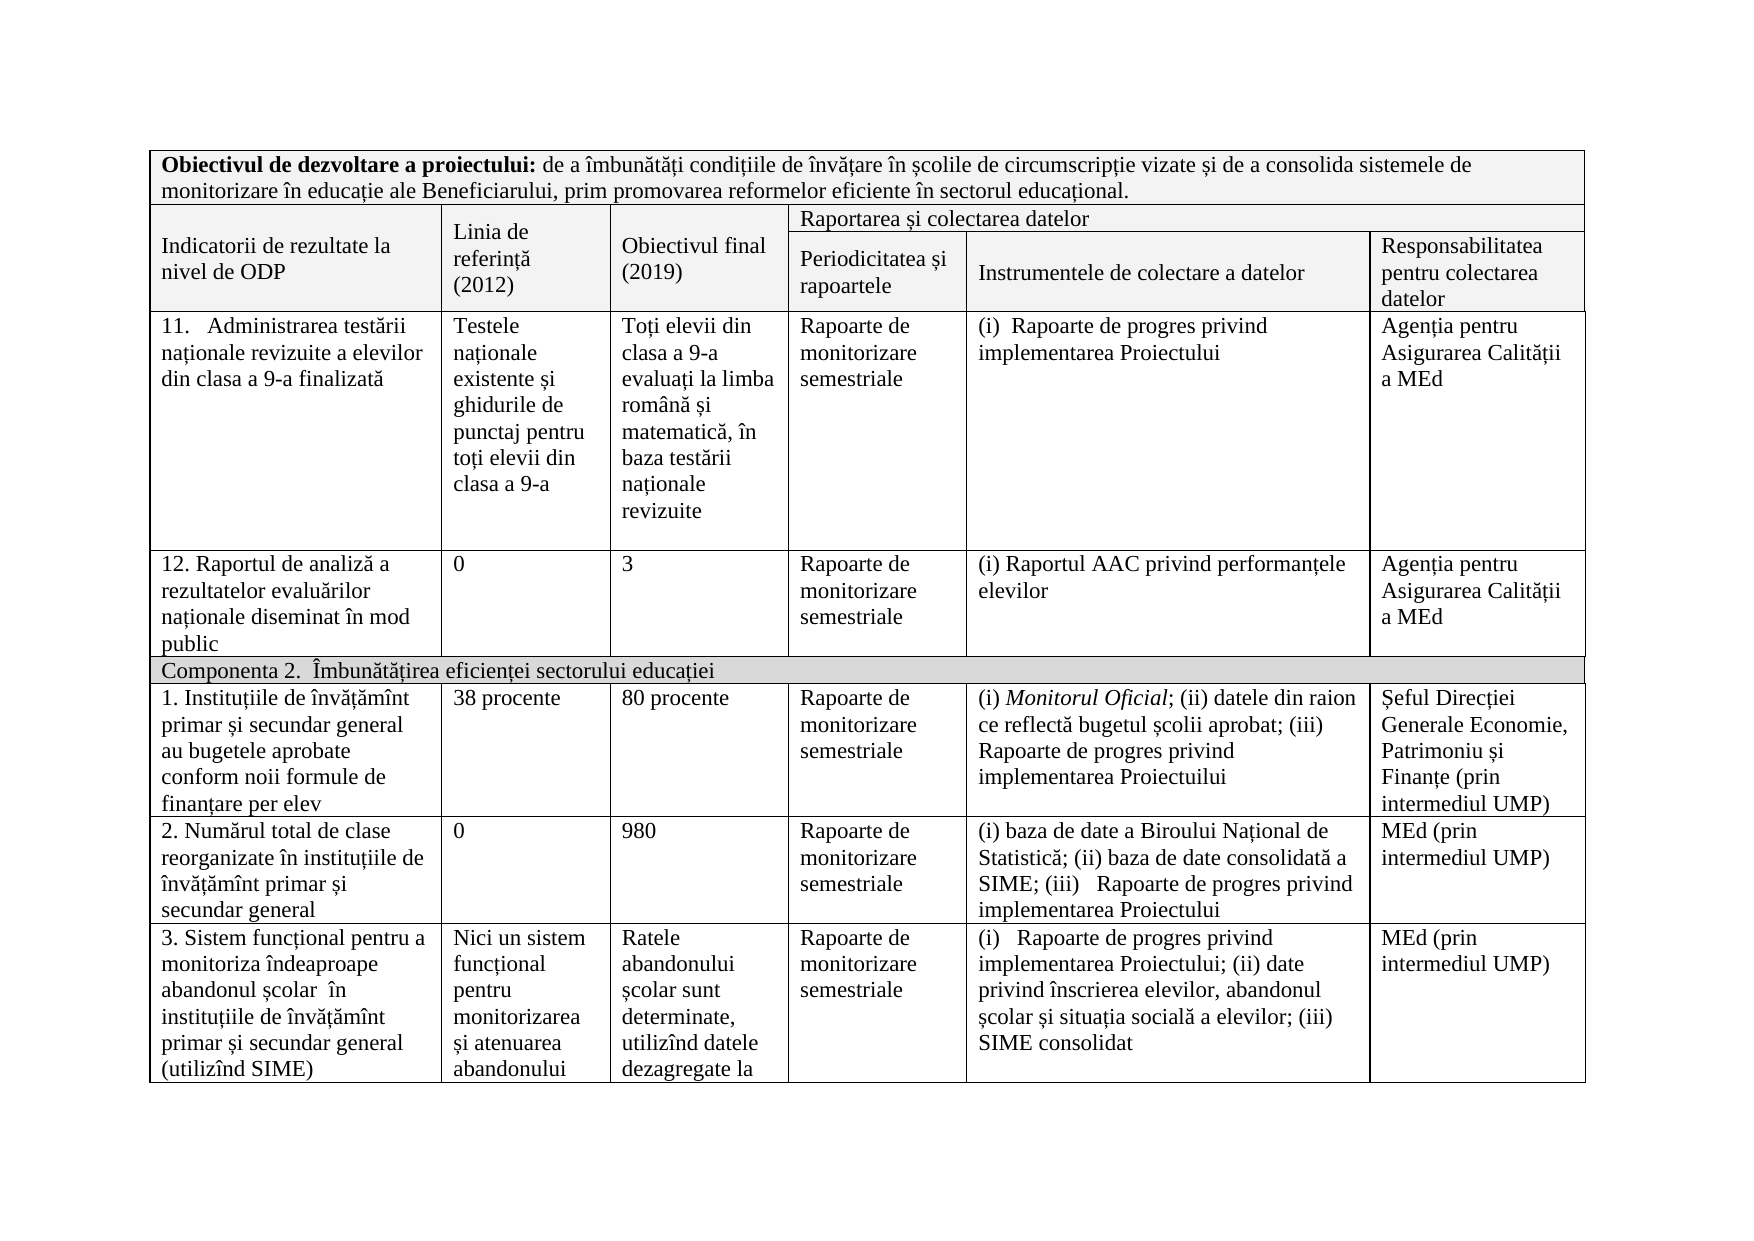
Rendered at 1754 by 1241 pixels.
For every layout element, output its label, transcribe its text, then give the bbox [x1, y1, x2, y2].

table_cell 80 procente [611, 684, 788, 816]
table_cell Rapoarte de monitorizare semestriale [789, 684, 966, 816]
table_cell 3. Sistem funcțional pentru a monitoriza îndeaproape abandonul școlar în instituțiile de învățămînt primar și secundar general (utilizînd SIME) [151, 924, 441, 1082]
table_cell 3 [611, 551, 788, 656]
table_cell 980 [611, 817, 788, 923]
table_cell (i) Raportul AAC privind performanțele elevilor [967, 551, 1369, 656]
table_cell Toți elevii din clasa a 9-a evaluați la limba română și matematică, în baza testării naționale revizuite [611, 312, 788, 549]
table_cell Instrumentele de colectare a datelor [967, 232, 1369, 311]
table_cell Rapoarte de monitorizare semestriale [789, 924, 966, 1082]
table_cell (i) baza de date a Biroului Național de Statistică; (ii) baza de date consolidată a SIME; (iii) Rapoarte de progres privind implementarea Proiectului [967, 817, 1369, 923]
table_cell MEd (prin intermediul UMP) [1371, 817, 1585, 923]
table_cell Rapoarte de monitorizare semestriale [789, 551, 966, 656]
table_cell Ratele abandonului școlar sunt determinate, utilizînd datele dezagregate la nivel de școli [611, 924, 788, 1082]
table_cell Periodicitatea și rapoartele [789, 232, 966, 311]
table_cell 11. Administrarea testării naționale revizuite a elevilor din clasa a 9-a finalizată [151, 312, 441, 549]
table_cell 2. Numărul total de clase reorganizate în instituțiile de învățămînt primar și secundar general [151, 817, 441, 923]
table_cell Indicatorii de rezultate la nivel de ODP [151, 205, 441, 311]
table_cell 38 procente [442, 684, 610, 816]
table_cell 0 [442, 817, 610, 923]
table_cell Agenția pentru Asigurarea Calității a MEd [1371, 551, 1585, 656]
table_cell Raportarea și colectarea datelor [789, 205, 1584, 231]
table_cell (i) Monitorul Oficial; (ii) datele din raion ce reflectă bugetul școlii aprobat; (iii) Rapoarte de progres privind implementarea Proiectuilui [967, 684, 1369, 816]
table_cell Rapoarte de monitorizare semestriale [789, 817, 966, 923]
table_cell Nici un sistem funcțional pentru monitorizarea și atenuarea abandonului școlar [442, 924, 610, 1082]
table_cell 1. Instituțiile de învățămînt primar și secundar general au bugetele aprobate conform noii formule de finanțare per elev [151, 684, 441, 816]
table_cell Agenția pentru Asigurarea Calității a MEd [1371, 312, 1585, 549]
table_cell Șeful Direcției Generale Economie, Patrimoniu și Finanțe (prin intermediul UMP) [1371, 684, 1585, 816]
table_cell (i) Rapoarte de progres privind implementarea Proiectului [967, 312, 1369, 549]
table_cell Testele naționale existente și ghidurile de punctaj pentru toți elevii din clasa a 9-a [442, 312, 610, 549]
table_cell 12. Raportul de analiză a rezultatelor evaluărilor naționale diseminat în mod public [151, 551, 441, 656]
table_cell Obiectivul final (2019) [611, 205, 788, 311]
table_cell 0 [442, 551, 610, 656]
table_cell Linia de referință (2012) [442, 205, 610, 311]
table_cell Responsabilitatea pentru colectarea datelor [1371, 232, 1584, 311]
table_cell MEd (prin intermediul UMP) [1371, 924, 1585, 1082]
table_header Obiectivul de dezvoltare a proiectului: de a îmbunătăți condițiile de învățare în școlile de circumscripție vizate și de a consolida sistemele de monitorizare în educație ale Beneficiarului, prim promovarea reformelor eficiente în sectorul educațional. [151, 151, 1584, 204]
table_cell Componenta 2. Îmbunătățirea eficienței sectorului educației [151, 657, 1584, 683]
table_cell Rapoarte de monitorizare semestriale [789, 312, 966, 549]
